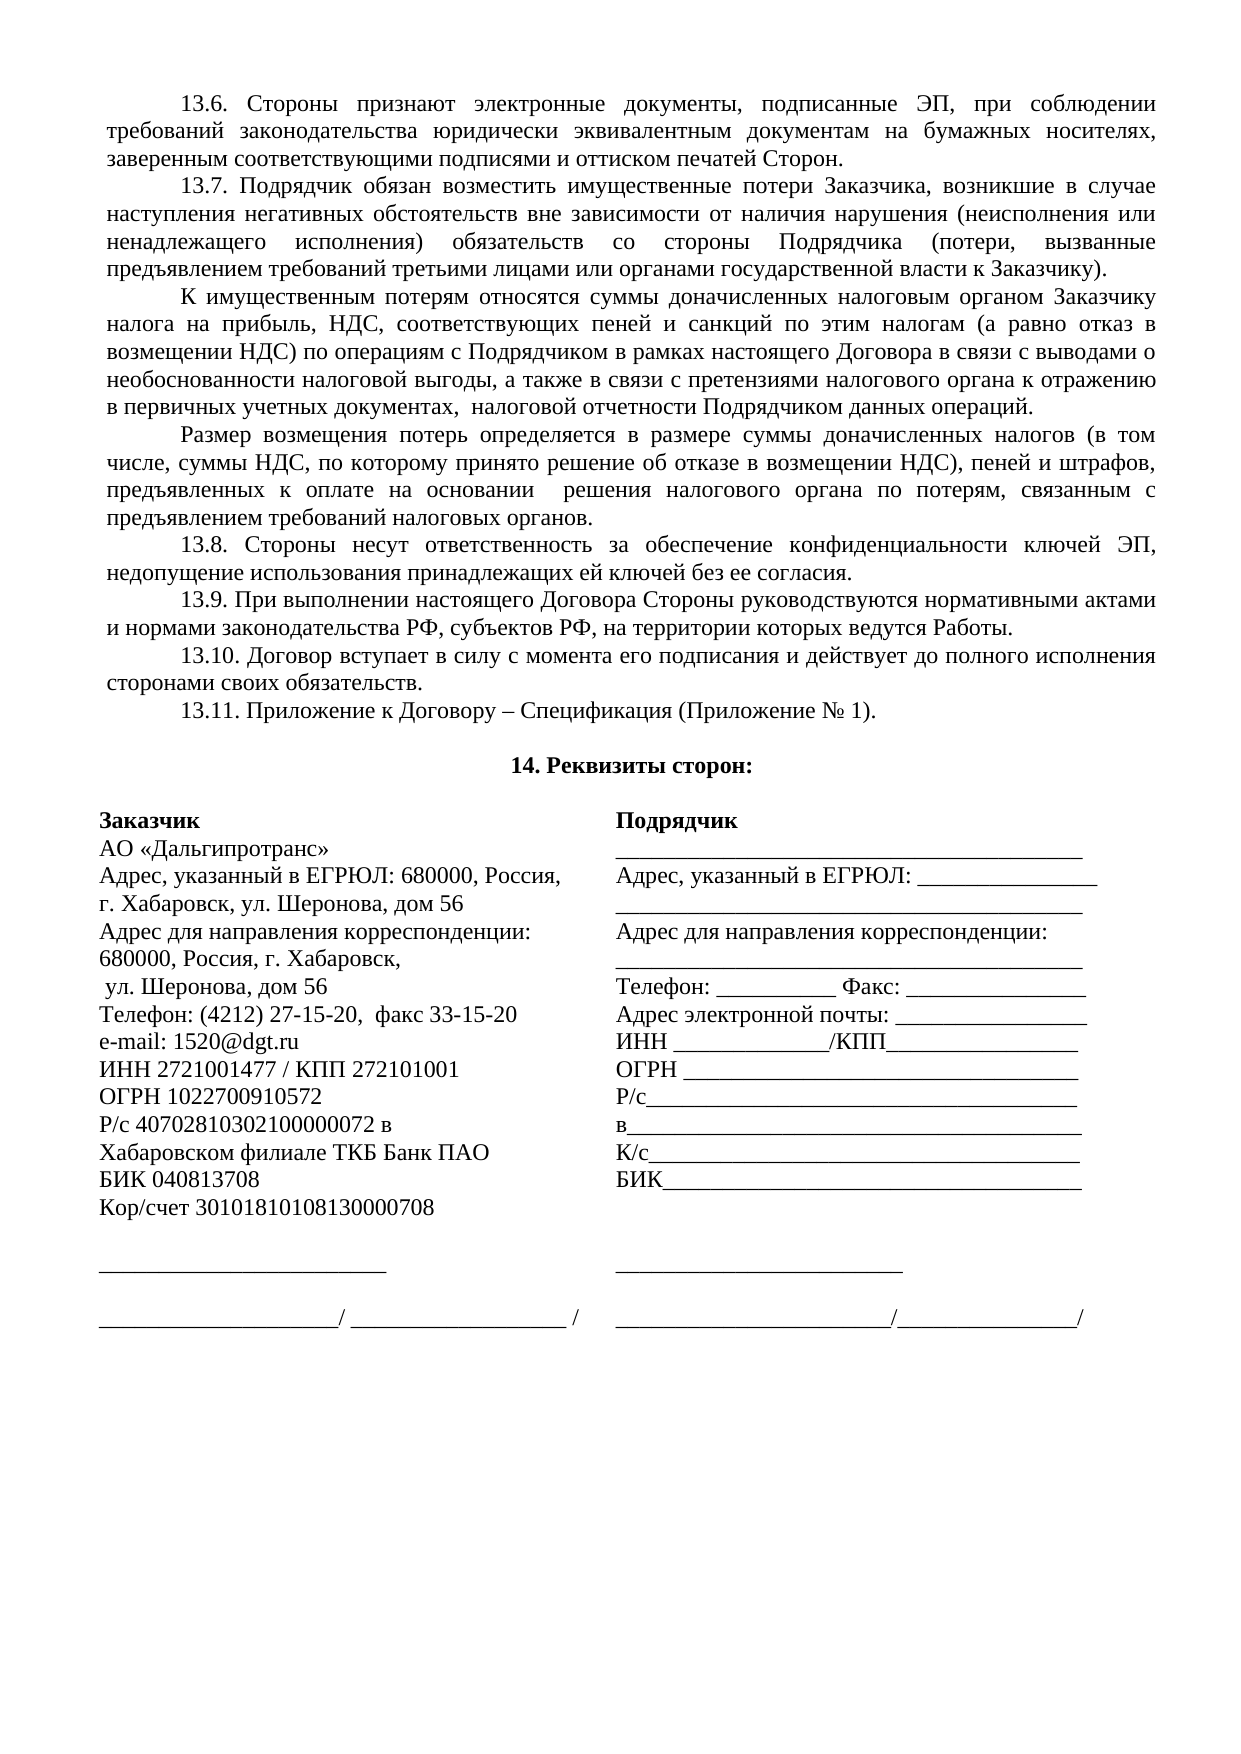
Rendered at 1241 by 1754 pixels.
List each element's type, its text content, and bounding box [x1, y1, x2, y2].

table_cell _______________________________________ Адрес, указанный в ЕГРЮЛ: _______________ _______________________________________ Адрес для направления корреспонденции: _______________________________________ Телефон: __________ Факс: _______________ Адрес электронной почты: ________________ ИНН _____________/КПП________________ ОГРН _________________________________ Р/с____________________________________ в______________________________________ К/с____________________________________ БИК___________________________________ [608, 834, 1155, 1248]
table_cell ________________________ _______________________/_______________/ [608, 1248, 1155, 1331]
text 13.11. Приложение к Договору – Спецификация (Приложение № 1). [106, 696, 1157, 723]
text 13.7. Подрядчик обязан возместить имущественные потери Заказчика, возникшие в случае наступления негативных обстоятельств вне зависимости от наличия нарушения (неисполнения или ненадлежащего исполнения) обязательств со стороны Подрядчика (потери, вызванные предъявлением требований третьими лицами или органами государственной власти к Заказчику). [106, 171, 1157, 282]
text 13.10. Договор вступает в силу с момента его подписания и действует до полного исполнения сторонами своих обязательств. [106, 641, 1157, 696]
text Размер возмещения потерь определяется в размере суммы доначисленных налогов (в том числе, суммы НДС, по которому принято решение об отказе в возмещении НДС), пеней и штрафов, предъявленных к оплате на основании решения налогового органа по потерям, связанным с предъявлением требований налоговых органов. [106, 420, 1157, 530]
text 14. Реквизиты сторон: [106, 751, 1157, 779]
table_cell ________________________ ____________________/ __________________ / [92, 1248, 608, 1331]
table_header Заказчик [92, 806, 608, 834]
table_cell АО «Дальгипротранс» Адрес, указанный в ЕГРЮЛ: 680000, Россия, г. Хабаровск, ул. Шеронова, дом 56 Адрес для направления корреспонденции: 680000, Россия, г. Хабаровск, ул. Шеронова, дом 56 Телефон: (4212) 27-15-20, факс 33-15-20 e-mail: 1520@dgt.ru ИНН 2721001477 / КПП 272101001 ОГРН 1022700910572 Р/с 40702810302100000072 в Хабаровском филиале ТКБ Банк ПАО БИК 040813708 Кор/счет 30101810108130000708 [92, 834, 608, 1248]
text 13.6. Стороны признают электронные документы, подписанные ЭП, при соблюдении требований законодательства юридически эквивалентным документам на бумажных носителях, заверенным соответствующими подписями и оттиском печатей Сторон. [106, 89, 1157, 171]
text 13.9. При выполнении настоящего Договора Стороны руководствуются нормативными актами и нормами законодательства РФ, субъектов РФ, на территории которых ведутся Работы. [106, 586, 1157, 641]
table_header Подрядчик [608, 806, 1155, 834]
text 13.8. Стороны несут ответственность за обеспечение конфиденциальности ключей ЭП, недопущение использования принадлежащих ей ключей без ее согласия. [106, 530, 1157, 586]
text К имущественным потерям относятся суммы доначисленных налоговым органом Заказчику налога на прибыль, НДС, соответствующих пеней и санкций по этим налогам (а равно отказ в возмещении НДС) по операциям с Подрядчиком в рамках настоящего Договора в связи с выводами о необоснованности налоговой выгоды, а также в связи с претензиями налогового органа к отражению в первичных учетных документах, налоговой отчетности Подрядчиком данных операций. [106, 282, 1157, 420]
